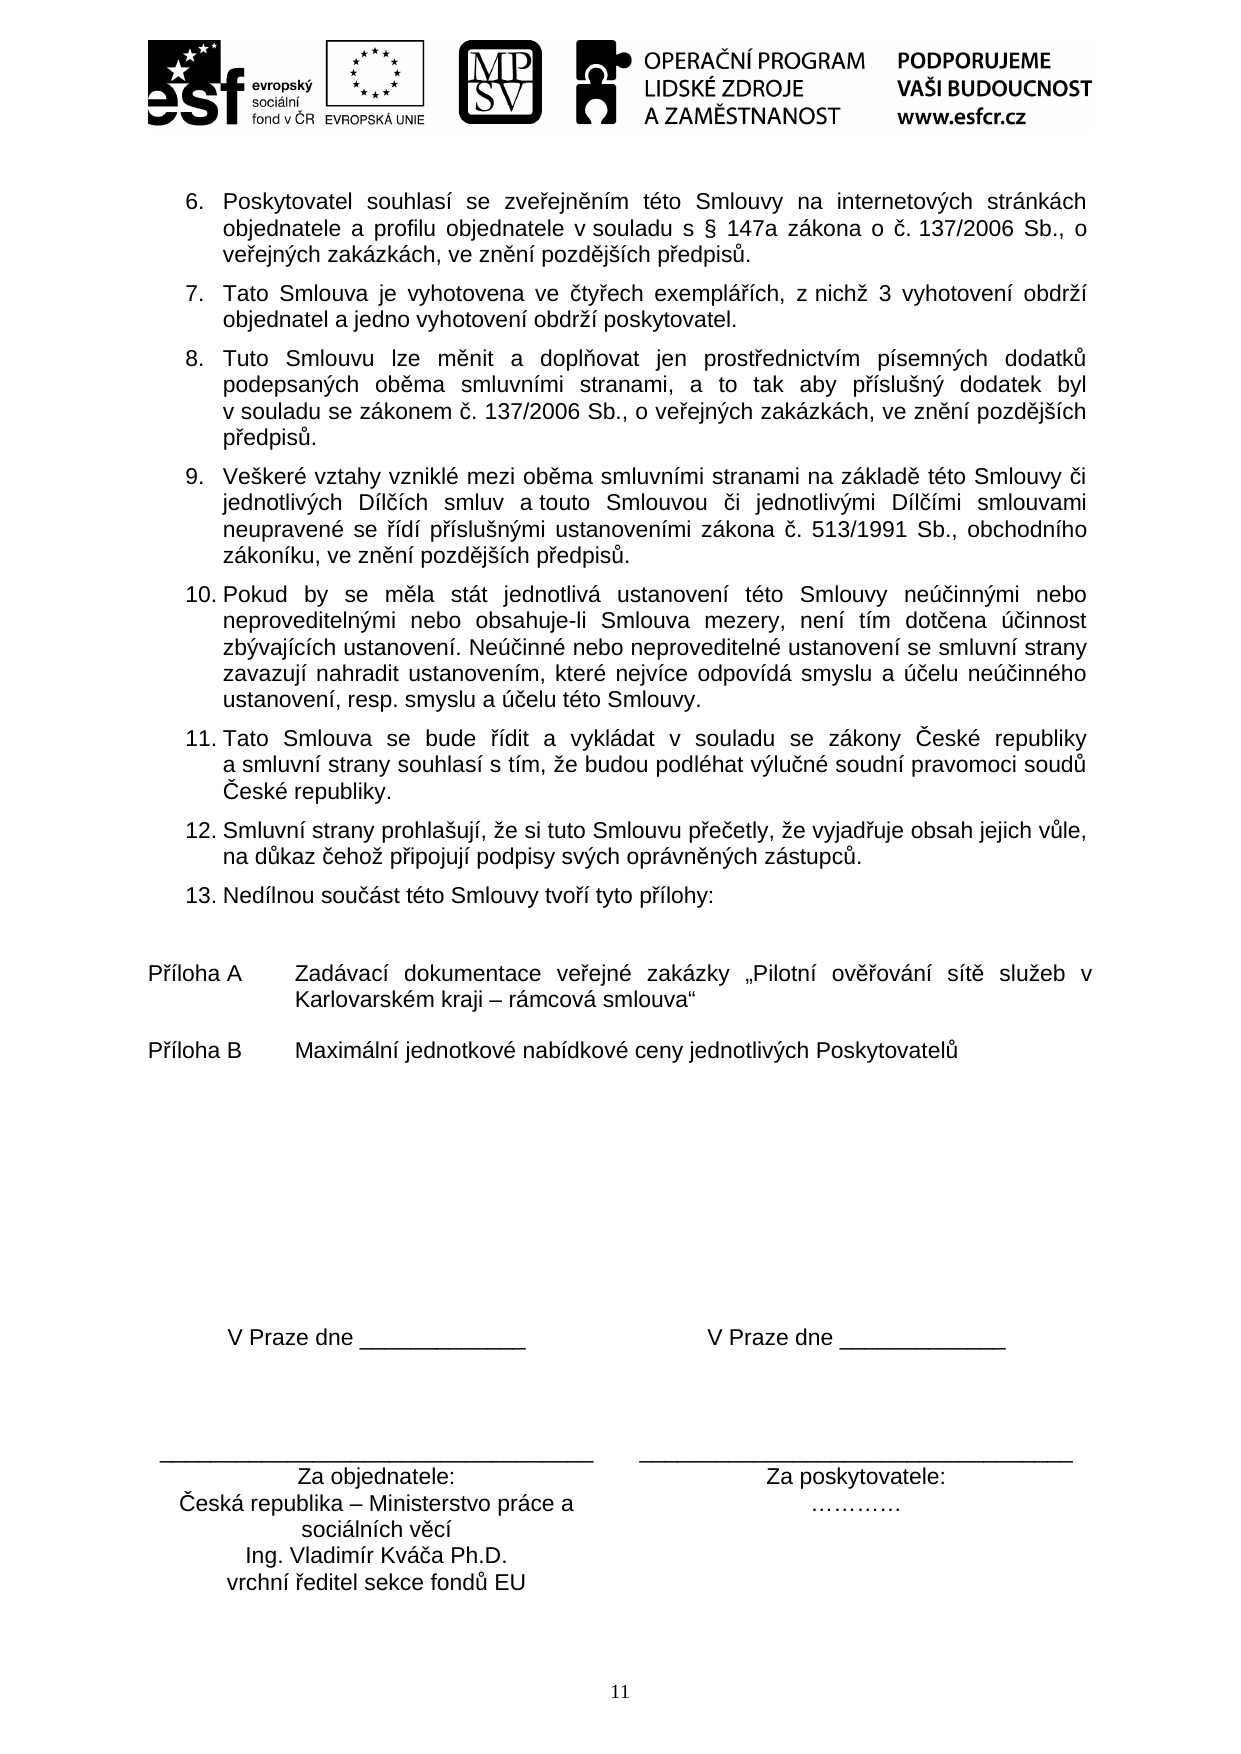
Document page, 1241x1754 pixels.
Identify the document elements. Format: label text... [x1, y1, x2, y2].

list Tato Smlouva je vyhotovena ve čtyřech exemplářích, z nichž 3 vyhotovení obdrží objednatel a jedno vyhotovení obdrží poskytovatel. [185, 280, 1087, 332]
list Pokud by se měla stát jednotlivá ustanovení této Smlouvy neúčinnými nebo neproveditelnými nebo obsahuje-li Smlouva mezery, není tím dotčena účinnost zbývajících ustanovení. Neúčinné nebo neproveditelné ustanovení se smluvní strany zavazují nahradit ustanovením, které nejvíce odpovídá smyslu a účelu neúčinného ustanovení, resp. smyslu a účelu této Smlouvy. [185, 581, 1087, 713]
list Veškeré vztahy vzniklé mezi oběma smluvními stranami na základě této Smlouvy či jednotlivých Dílčích smluv a touto Smlouvou či jednotlivými Dílčími smlouvami neupravené se řídí příslušnými ustanoveními zákona č. 513/1991 Sb., obchodního zákoníku, ve znění pozdějších předpisů. [185, 463, 1087, 568]
list Tato Smlouva se bude řídit a vykládat v souladu se zákony České republiky a smluvní strany souhlasí s tím, že budou podléhat výlučné soudní pravomoci soudů České republiky. [185, 725, 1087, 804]
list Nedílnou součást této Smlouvy tvoří tyto přílohy: [185, 882, 1087, 908]
list Smluvní strany prohlašují, že si tuto Smlouvu přečetly, že vyjadřuje obsah jejich vůle, na důkaz čehož připojují podpisy svých oprávněných zástupců. [185, 817, 1087, 869]
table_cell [136, 1351, 616, 1652]
list Tuto Smlouvu lze měnit a doplňovat jen prostřednictvím písemných dodatků podepsaných oběma smluvními stranami, a to tak aby příslušný dodatek byl v souladu se zákonem č. 137/2006 Sb., o veřejných zakázkách, ve znění pozdějších předpisů. [185, 345, 1087, 450]
text Příloha A Zadávací dokumentace veřejné zakázky „Pilotní ověřování sítě služeb v Karlovarském kraji – rámcová smlouva“ [148, 959, 1092, 1012]
list Poskytovatel souhlasí se zveřejněním této Smlouvy na internetových stránkách objednatele a profilu objednatele v souladu s § 147a zákona o č. 137/2006 Sb., o veřejných zakázkách, ve znění pozdějších předpisů. [185, 188, 1087, 267]
table_header V Praze dne _____________ [136, 1324, 616, 1351]
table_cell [616, 1351, 1096, 1652]
text Příloha B Maximální jednotkové nabídkové ceny jednotlivých Poskytovatelů [148, 1037, 1092, 1064]
picture [148, 40, 1092, 130]
table_header V Praze dne _____________ [616, 1324, 1096, 1351]
